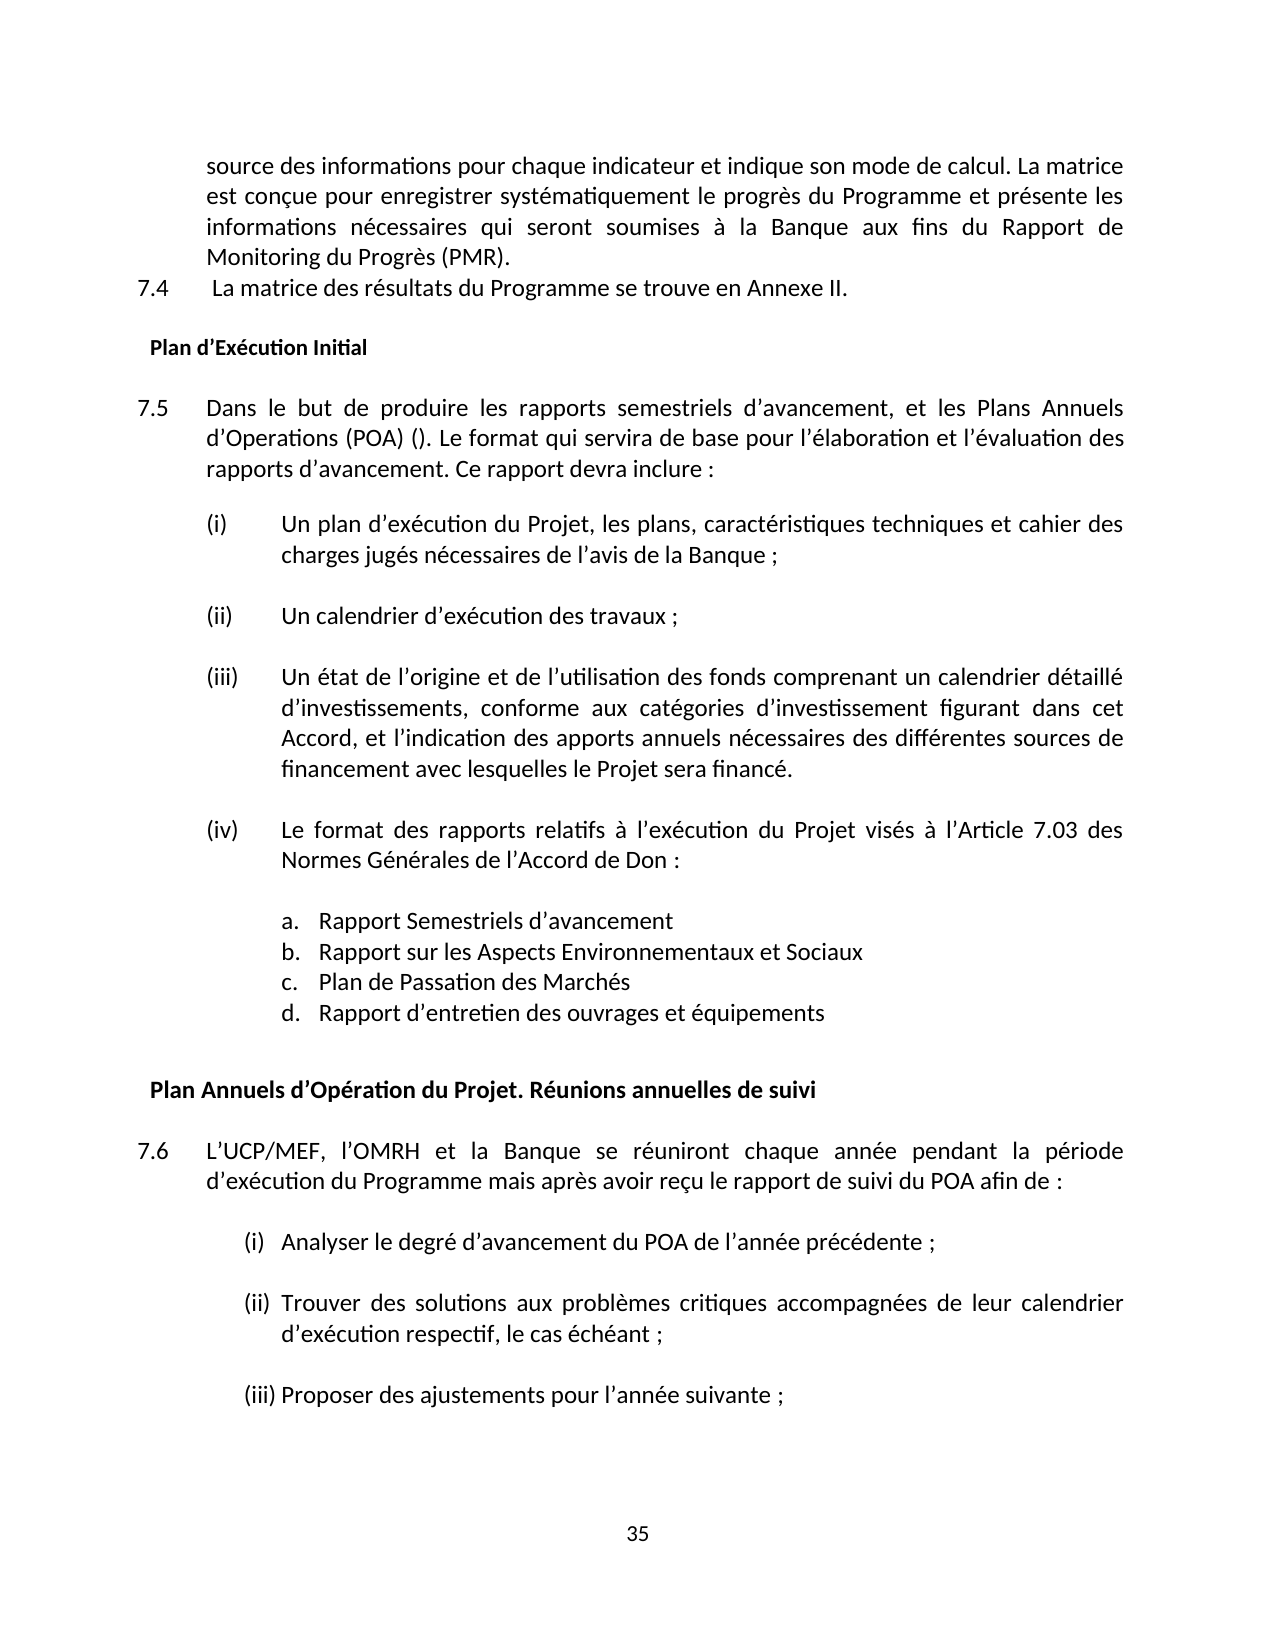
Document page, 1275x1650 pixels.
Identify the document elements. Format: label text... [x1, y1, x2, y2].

list La matrice des résultats du Programme se trouve en Annexe II. [169, 272, 1125, 303]
list Un plan d’exécution du Projet, les plans, caractéristiques techniques et cahier des charges jugés nécessaires de l’avis de la Banque ; [206, 509, 1125, 570]
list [169, 150, 1125, 272]
text Plan d’Exécution Initial [150, 333, 1125, 361]
list Le format des rapports relatifs à l’exécution du Projet visés à l’Article 7.03 des Normes Générales de l’Accord de Don : [206, 814, 1125, 875]
list Trouver des solutions aux problèmes critiques accompagnées de leur calendrier d’exécution respectif, le cas échéant ; [244, 1287, 1125, 1348]
text Plan Annuels d’Opération du Projet. Réunions annuelles de suivi [150, 1074, 1125, 1104]
list Dans le but de produire les rapports semestriels d’avancement, et les Plans Annuels d’Operations (POA) (). Le format qui servira de base pour l’élaboration et l’évaluation des rapports d’avancement. Ce rapport devra inclure : [169, 392, 1125, 483]
list Analyser le degré d’avancement du POA de l’année précédente ; [244, 1226, 1125, 1257]
list Un calendrier d’exécution des travaux ; [206, 600, 1125, 631]
list L’UCP/MEF, l’OMRH et la Banque se réuniront chaque année pendant la période d’exécution du Programme mais après avoir reçu le rapport de suivi du POA afin de : [169, 1135, 1125, 1196]
list Plan de Passation des Marchés [281, 966, 1125, 997]
list Rapport sur les Aspects Environnementaux et Sociaux [281, 936, 1125, 966]
list Rapport d’entretien des ouvrages et équipements [281, 997, 1125, 1027]
list Rapport Semestriels d’avancement [281, 905, 1125, 936]
list Proposer des ajustements pour l’année suivante ; [244, 1379, 1125, 1409]
list Un état de l’origine et de l’utilisation des fonds comprenant un calendrier détaillé d’investissements, conforme aux catégories d’investissement figurant dans cet Accord, et l’indication des apports annuels nécessaires des différentes sources de financement avec lesquelles le Projet sera financé. [206, 661, 1125, 783]
